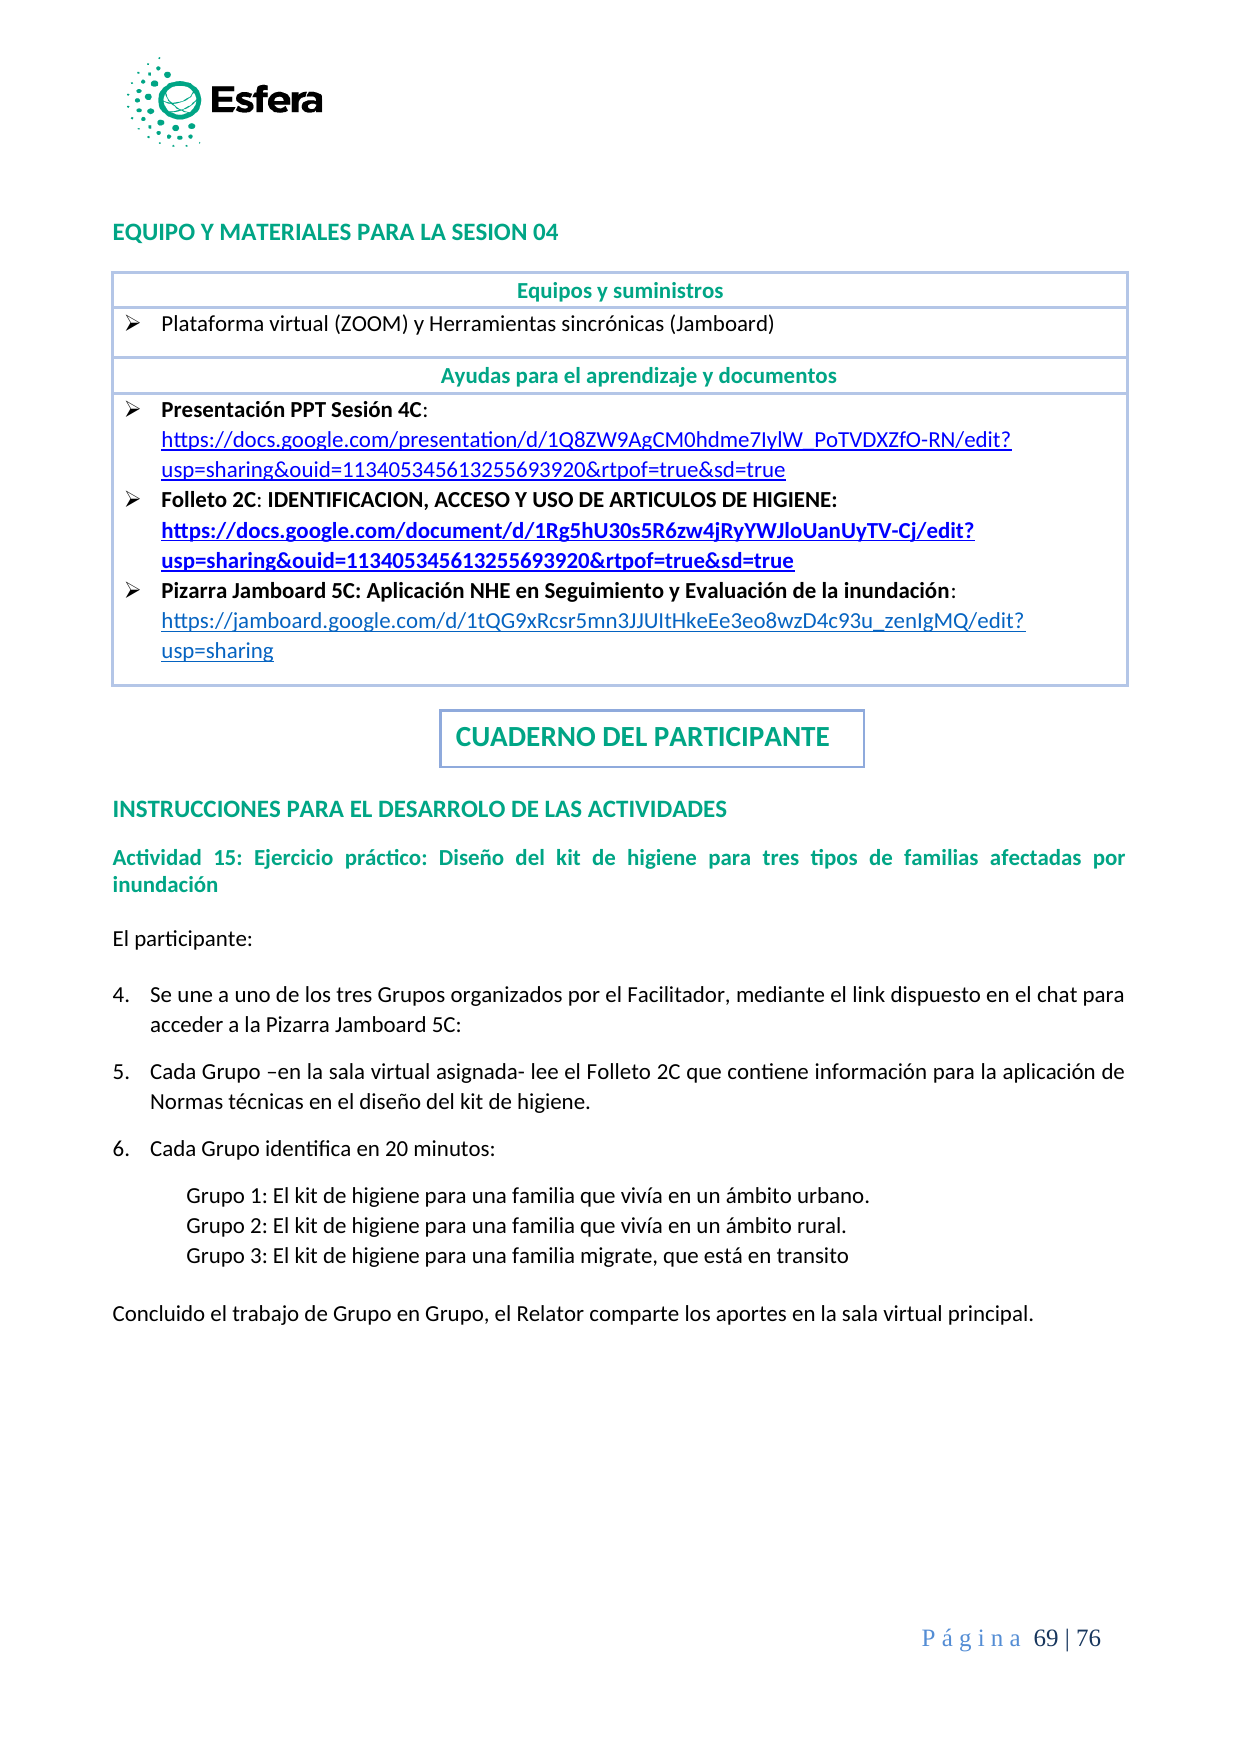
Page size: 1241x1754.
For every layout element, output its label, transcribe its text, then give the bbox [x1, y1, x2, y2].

text Concluido el trabajo de Grupo en Grupo, el Relator comparte los aportes en la sala virtual principal. [112, 1299, 1128, 1327]
text Grupo 2: El kit de higiene para una familia que vivía en un ámbito rural. [186, 1211, 1128, 1239]
text El participante: [112, 924, 1128, 952]
text INSTRUCCIONES PARA EL DESARROLO DE LAS ACTIVIDADES [112, 793, 1128, 823]
list Se une a uno de los tres Grupos organizados por el Facilitador, mediante el link dispuesto en el chat para acceder a la Pizarra Jamboard 5C: [112, 980, 1128, 1038]
table_header Equipos y suministros [114, 274, 1126, 306]
list Cada Grupo identifica en 20 minutos: [112, 1134, 1128, 1162]
list Cada Grupo –en la sala virtual asignada- lee el Folleto 2C que contiene información para la aplicación de Normas técnicas en el diseño del kit de higiene. [112, 1057, 1128, 1115]
text Grupo 3: El kit de higiene para una familia migrate, que está en transito [186, 1241, 1128, 1269]
table_cell Plataforma virtual (ZOOM) y Herramientas sincrónicas (Jamboard) [114, 309, 1126, 356]
text Grupo 1: El kit de higiene para una familia que vivía en un ámbito urbano. [186, 1181, 1128, 1209]
picture [126, 57, 323, 147]
table_cell Ayudas para el aprendizaje y documentos [114, 359, 1126, 392]
table_cell Presentación PPT Sesión 4C: https://docs.google.com/presentation/d/1Q8ZW9AgCM0hdme7IylW_PoTVDXZfO-RN/edit?usp=sharing&ouid=113405345613255693920&rtpof=true&sd=true Folleto 2C: IDENTIFICACION, ACCESO Y USO DE ARTICULOS DE HIGIENE: https://docs.google.com/document/d/1Rg5hU30s5R6zw4jRyYWJloUanUyTV-Cj/edit?usp=sharing&ouid=113405345613255693920&rtpof=true&sd=true Pizarra Jamboard 5C: Aplicación NHE en Seguimiento y Evaluación de la inundación: https://jamboard.google.com/d/1tQG9xRcsr5mn3JJUItHkeEe3eo8wzD4c93u_zenIgMQ/edit?usp=sharing [114, 395, 1126, 684]
text EQUIPO Y MATERIALES PARA LA SESION 04 [112, 216, 1128, 246]
text Actividad 15: Ejercicio práctico: Diseño del kit de higiene para tres tipos de familias afectadas por inundación [112, 843, 1128, 899]
